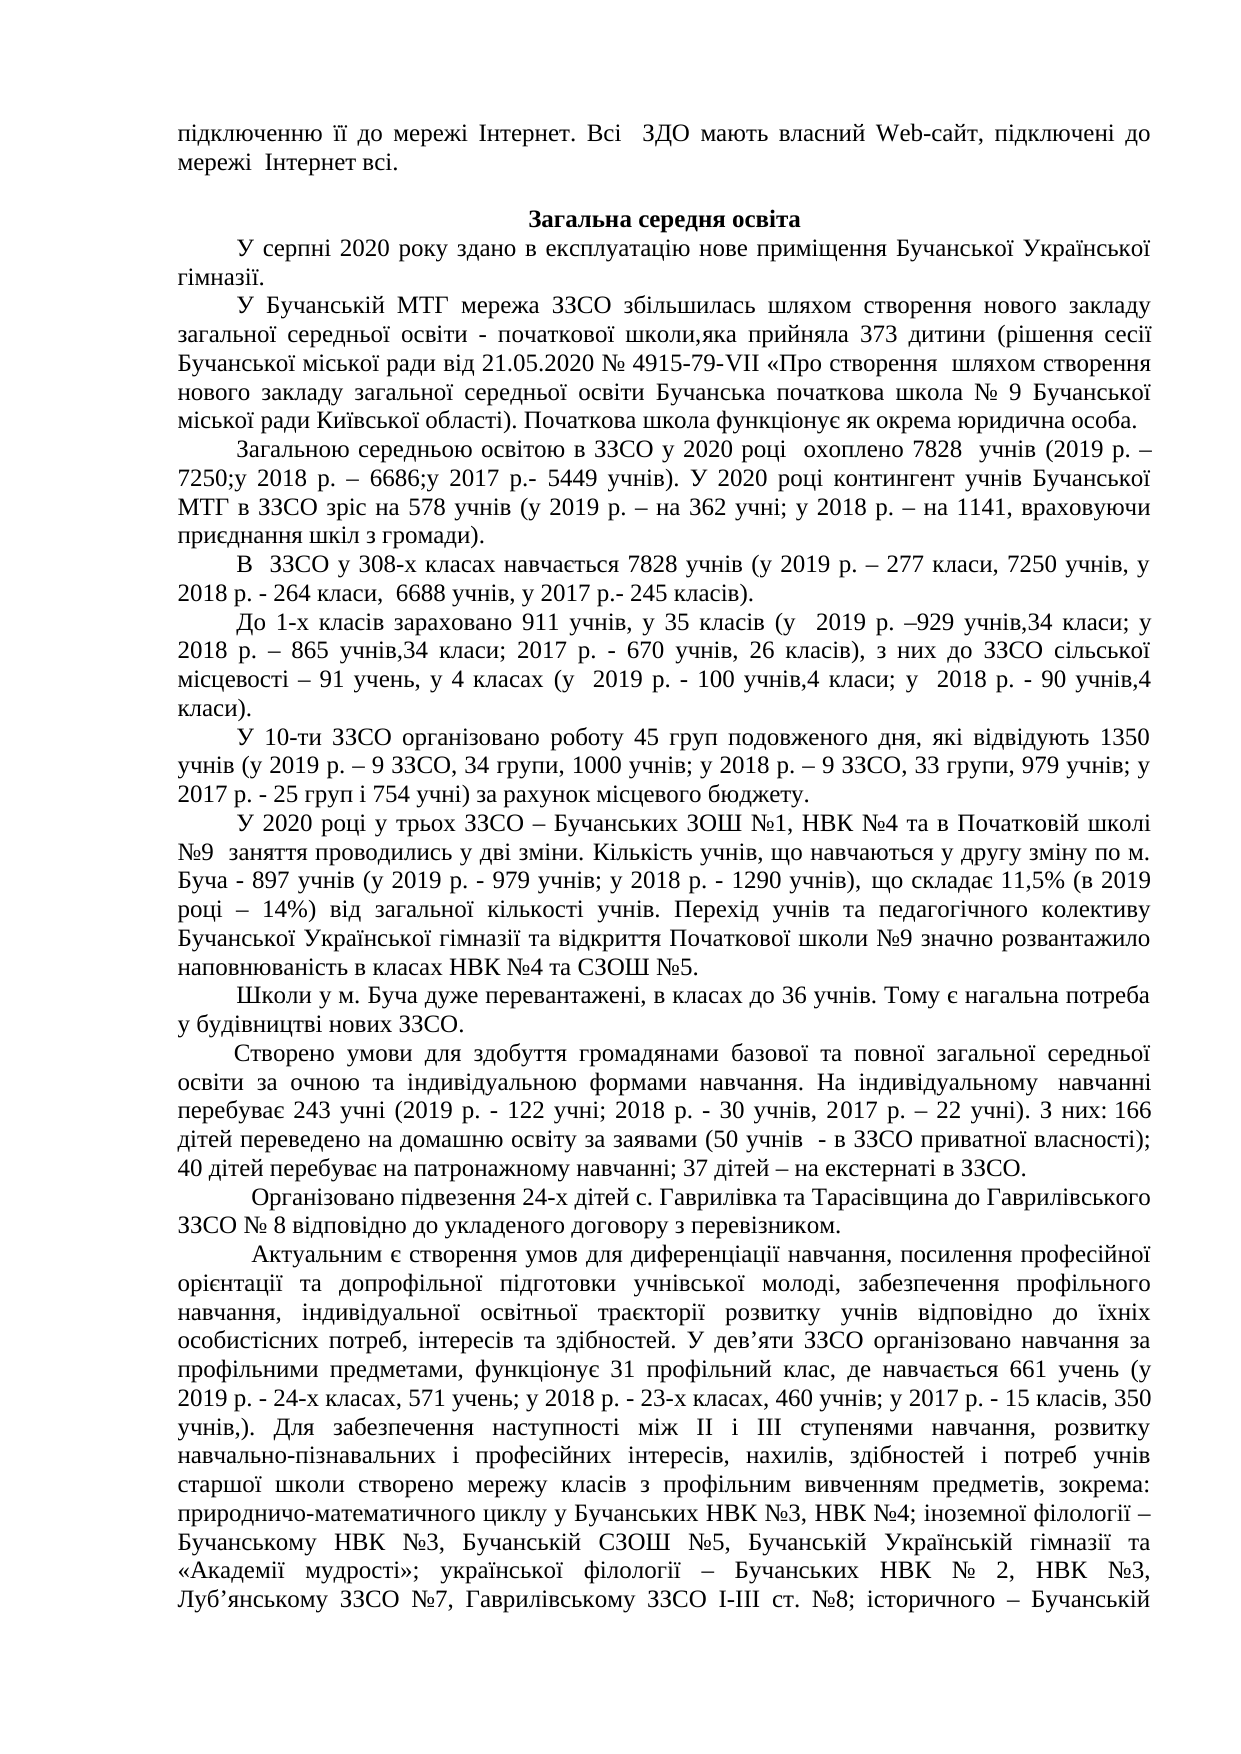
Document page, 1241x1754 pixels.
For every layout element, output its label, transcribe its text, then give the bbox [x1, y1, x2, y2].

text До 1-х класів зараховано 911 учнів, у 35 класів (у 2019 р. –929 учнів,34 класи; у 2018 р. – 865 учнів,34 класи; 2017 р. - 670 учнів, 26 класів), з них до ЗЗСО сільської місцевості – 91 учень, у 4 класах (у 2019 р. - 100 учнів,4 класи; у 2018 р. - 90 учнів,4 класи). [177, 607, 1152, 722]
text У 2020 році у трьох ЗЗСО – Бучанських ЗОШ №1, НВК №4 та в Початковій школі №9 заняття проводились у дві зміни. Кількість учнів, що навчаються у другу зміну по м. Буча - 897 учнів (у 2019 р. - 979 учнів; у 2018 р. - 1290 учнів), що складає 11,5% (в 2019 році – 14%) від загальної кількості учнів. Перехід учнів та педагогічного колективу Бучанської Української гімназії та відкриття Початкової школи №9 значно розвантажило наповнюваність в класах НВК №4 та СЗОШ №5. [177, 808, 1152, 981]
text Створено умови для здобуття громадянами базової та повної загальної середньої освіти за очною та індивідуальною формами навчання. На індивідуальному навчанні перебуває 243 учні (2019 р. - 122 учні; 2018 р. - 30 учнів, 2017 р. – 22 учні). З них: 166 дітей переведено на домашню освіту за заявами (50 учнів - в ЗЗСО приватної власності); 40 дітей перебуває на патронажному навчанні; 37 дітей – на екстернаті в ЗЗСО. [177, 1038, 1152, 1182]
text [177, 118, 1152, 176]
text У 10-ти ЗЗСО організовано роботу 45 груп подовженого дня, які відвідують 1350 учнів (у 2019 р. – 9 ЗЗСО, 34 групи, 1000 учнів; у 2018 р. – 9 ЗЗСО, 33 групи, 979 учнів; у 2017 р. - 25 груп і 754 учні) за рахунок місцевого бюджету. [177, 722, 1152, 808]
text Організовано підвезення 24-х дітей с. Гаврилівка та Тарасівщина до Гаврилівського ЗЗСО № 8 відповідно до укладеного договору з перевізником. [177, 1182, 1152, 1239]
text Школи у м. Буча дуже перевантажені, в класах до 36 учнів. Тому є нагальна потреба у будівництві нових ЗЗСО. [177, 981, 1152, 1038]
text У Бучанській МТГ мережа ЗЗСО збільшилась шляхом створення нового закладу загальної середньої освіти - початкової школи,яка прийняла 373 дитини (рішення сесії Бучанської міської ради від 21.05.2020 № 4915-79-VII «Про створення шляхом створення нового закладу загальної середньої освіти Бучанська початкова школа № 9 Бучанської міської ради Київської області). Початкова школа функціонує як окрема юридична особа. [177, 291, 1152, 434]
text В ЗЗСО у 308-х класах навчається 7828 учнів (у 2019 р. – 277 класи, 7250 учнів, у 2018 р. - 264 класи, 6688 учнів, у 2017 р.- 245 класів). [177, 549, 1152, 607]
text Загальною середньою освітою в ЗЗСО у 2020 році охоплено 7828 учнів (2019 р. – 7250;у 2018 р. – 6686;у 2017 р.- 5449 учнів). У 2020 році контингент учнів Бучанської МТГ в ЗЗСО зріс на 578 учнів (у 2019 р. – на 362 учні; у 2018 р. – на 1141, враховуючи приєднання шкіл з громади). [177, 434, 1152, 549]
text Загальна середня освіта [177, 204, 1152, 233]
text У серпні 2020 року здано в експлуатацію нове приміщення Бучанської Української гімназії. [177, 233, 1152, 291]
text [177, 1239, 1152, 1613]
